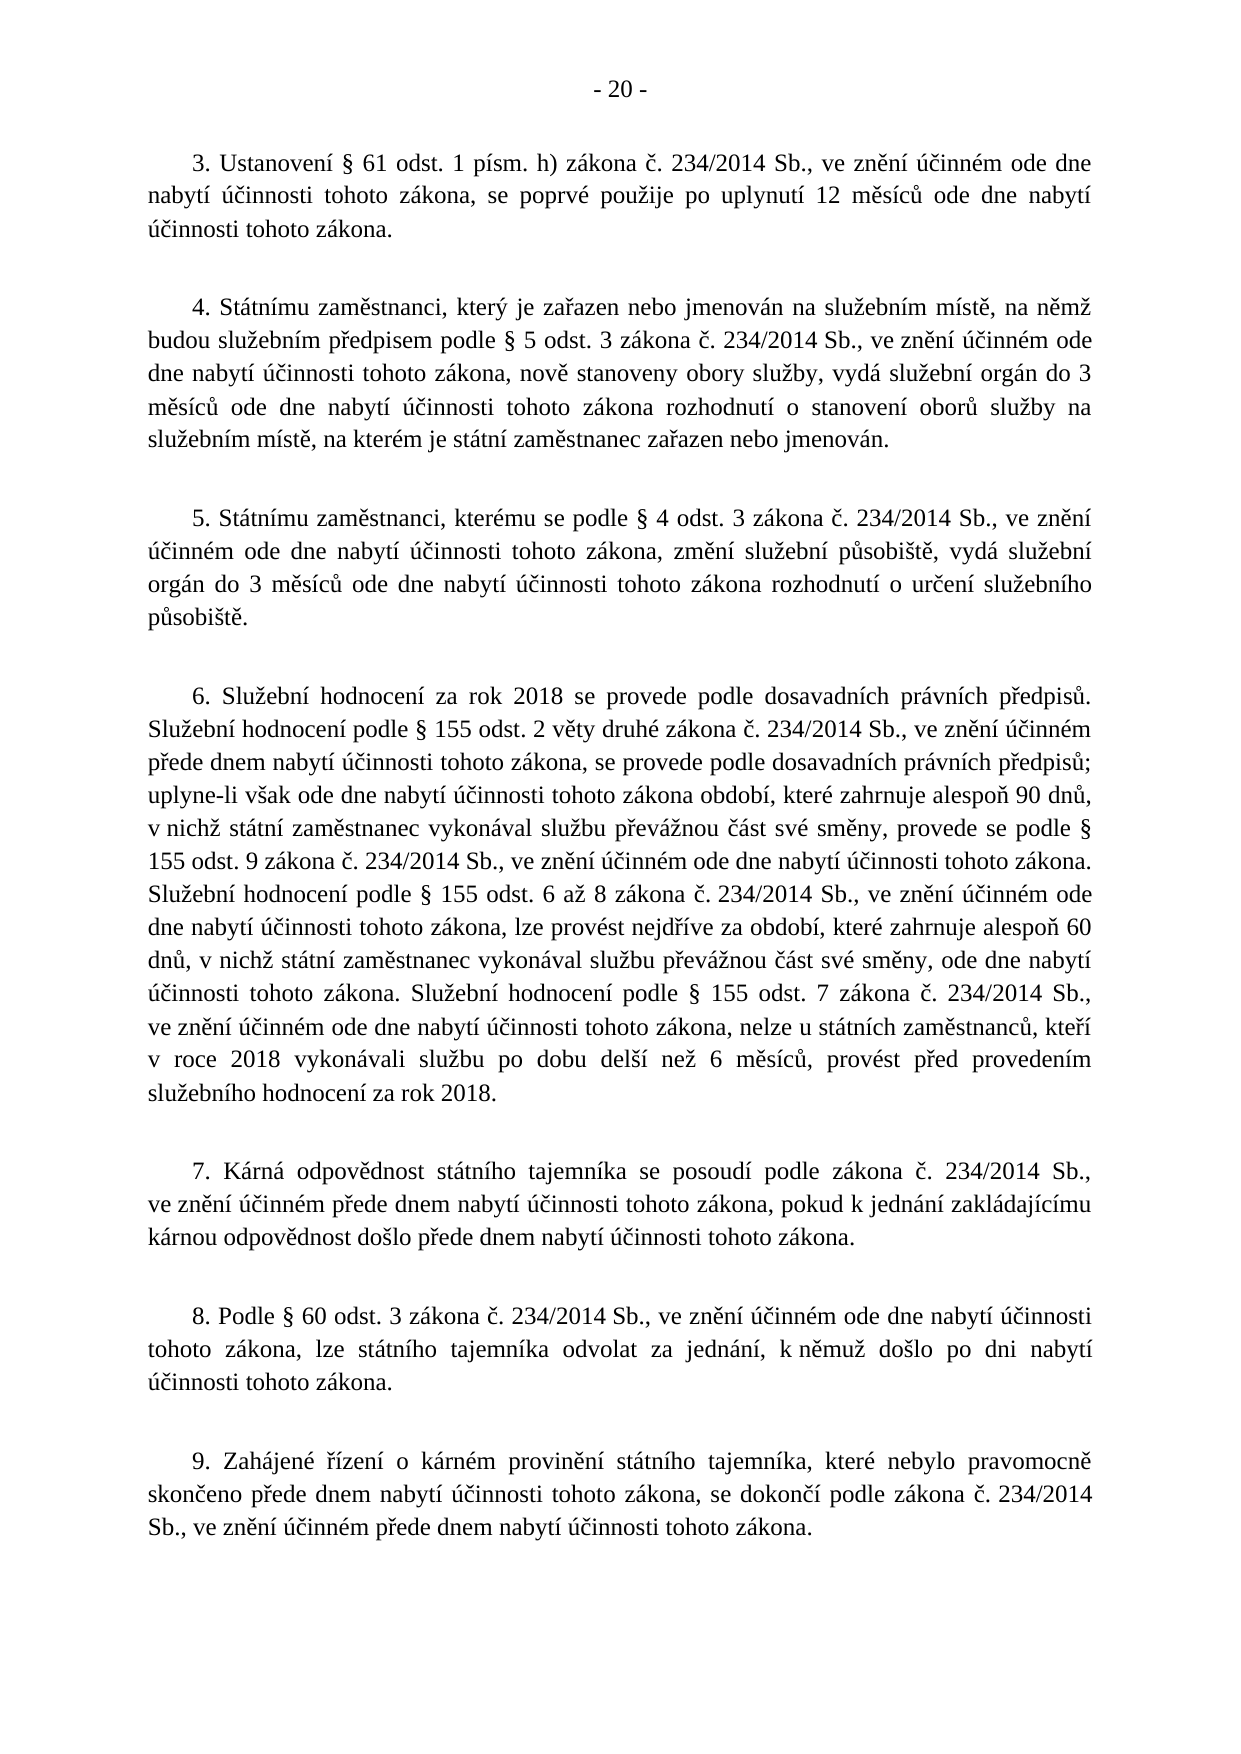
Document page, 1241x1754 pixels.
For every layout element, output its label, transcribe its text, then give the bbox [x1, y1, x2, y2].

text 3. Ustanovení § 61 odst. 1 písm. h) zákona č. 234/2014 Sb., ve znění účinném ode dne nabytí účinnosti tohoto zákona, se poprvé použije po uplynutí 12 měsíců ode dne nabytí účinnosti tohoto zákona. [148, 148, 1093, 242]
text 4. Státnímu zaměstnanci, který je zařazen nebo jmenován na služebním místě, na němž budou služebním předpisem podle § 5 odst. 3 zákona č. 234/2014 Sb., ve znění účinném ode dne nabytí účinnosti tohoto zákona, nově stanoveny obory služby, vydá služební orgán do 3 měsíců ode dne nabytí účinnosti tohoto zákona rozhodnutí o stanovení oborů služby na služebním místě, na kterém je státní zaměstnanec zařazen nebo jmenován. [148, 292, 1093, 453]
text 8. Podle § 60 odst. 3 zákona č. 234/2014 Sb., ve znění účinném ode dne nabytí účinnosti tohoto zákona, lze státního tajemníka odvolat za jednání, k němuž došlo po dni nabytí účinnosti tohoto zákona. [148, 1301, 1093, 1396]
text 9. Zahájené řízení o kárném provinění státního tajemníka, které nebylo pravomocně skončeno přede dnem nabytí účinnosti tohoto zákona, se dokončí podle zákona č. 234/2014 Sb., ve znění účinném přede dnem nabytí účinnosti tohoto zákona. [148, 1446, 1093, 1541]
text 5. Státnímu zaměstnanci, kterému se podle § 4 odst. 3 zákona č. 234/2014 Sb., ve znění účinném ode dne nabytí účinnosti tohoto zákona, změní služební působiště, vydá služební orgán do 3 měsíců ode dne nabytí účinnosti tohoto zákona rozhodnutí o určení služebního působiště. [148, 503, 1093, 631]
text 7. Kárná odpovědnost státního tajemníka se posoudí podle zákona č. 234/2014 Sb., ve znění účinném přede dnem nabytí účinnosti tohoto zákona, pokud k jednání zakládajícímu kárnou odpovědnost došlo přede dnem nabytí účinnosti tohoto zákona. [148, 1156, 1093, 1251]
text 6. Služební hodnocení za rok 2018 se provede podle dosavadních právních předpisů. Služební hodnocení podle § 155 odst. 2 věty druhé zákona č. 234/2014 Sb., ve znění účinném přede dnem nabytí účinnosti tohoto zákona, se provede podle dosavadních právních předpisů; uplyne-li však ode dne nabytí účinnosti tohoto zákona období, které zahrnuje alespoň 90 dnů, v nichž státní zaměstnanec vykonával službu převážnou část své směny, provede se podle § 155 odst. 9 zákona č. 234/2014 Sb., ve znění účinném ode dne nabytí účinnosti tohoto zákona. Služební hodnocení podle § 155 odst. 6 až 8 zákona č. 234/2014 Sb., ve znění účinném ode dne nabytí účinnosti tohoto zákona, lze provést nejdříve za období, které zahrnuje alespoň 60 dnů, v nichž státní zaměstnanec vykonával službu převážnou část své směny, ode dne nabytí účinnosti tohoto zákona. Služební hodnocení podle § 155 odst. 7 zákona č. 234/2014 Sb., ve znění účinném ode dne nabytí účinnosti tohoto zákona, nelze u státních zaměstnanců, kteří v roce 2018 vykonávali službu po dobu delší než 6 měsíců, provést před provedením služebního hodnocení za rok 2018. [148, 681, 1093, 1106]
